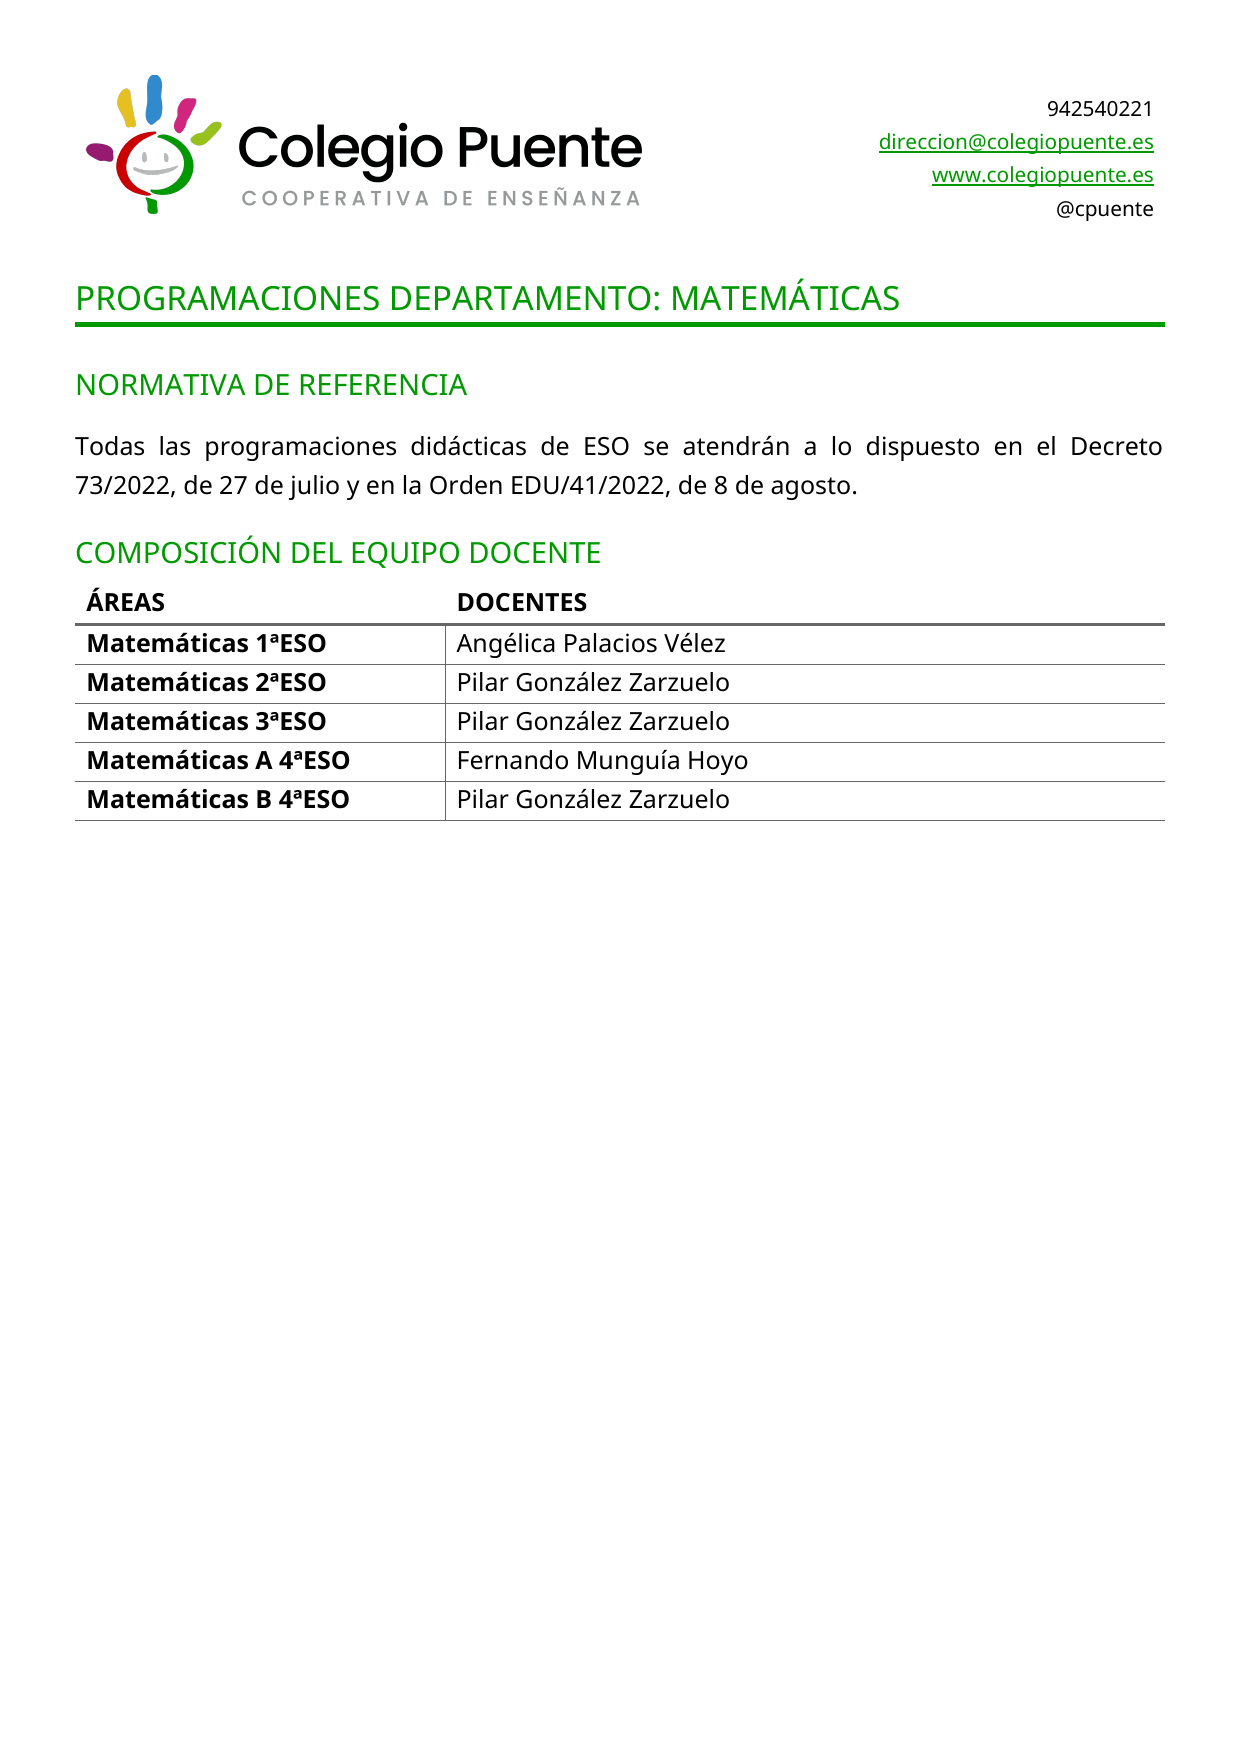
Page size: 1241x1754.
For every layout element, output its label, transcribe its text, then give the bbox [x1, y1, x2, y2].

table_cell Angélica Palacios Vélez [446, 626, 1165, 664]
subtitle PROGRAMACIONES DEPARTAMENTO: MATEMÁTICAS [75, 274, 1165, 322]
table_cell Matemáticas 2ªESO [75, 665, 445, 703]
text Todas las programaciones didácticas de ESO se atendrán a lo dispuesto en el Decreto 73/2022, de 27 de julio y en la Orden EDU/41/2022, de 8 de agosto. [75, 429, 1165, 502]
subtitle COMPOSICIÓN DEL EQUIPO DOCENTE [75, 532, 1165, 572]
picture [86, 75, 642, 214]
table_cell Matemáticas 1ªESO [75, 626, 445, 664]
table_header ÁREAS [75, 584, 445, 623]
table_cell Pilar González Zarzuelo [446, 782, 1165, 819]
table_cell Matemáticas 3ªESO [75, 704, 445, 742]
table_cell Matemáticas B 4ªESO [75, 782, 445, 819]
table_header [75, 75, 724, 237]
table_header 942540221 direccion@colegiopuente.es www.colegiopuente.es @cpuente [725, 75, 1165, 237]
table_cell Pilar González Zarzuelo [446, 704, 1165, 742]
table_cell Matemáticas A 4ªESO [75, 743, 445, 781]
table_cell Fernando Munguía Hoyo [446, 743, 1165, 781]
table_cell Pilar González Zarzuelo [446, 665, 1165, 703]
table_header DOCENTES [445, 584, 1165, 623]
subtitle NORMATIVA DE REFERENCIA [75, 364, 1165, 404]
